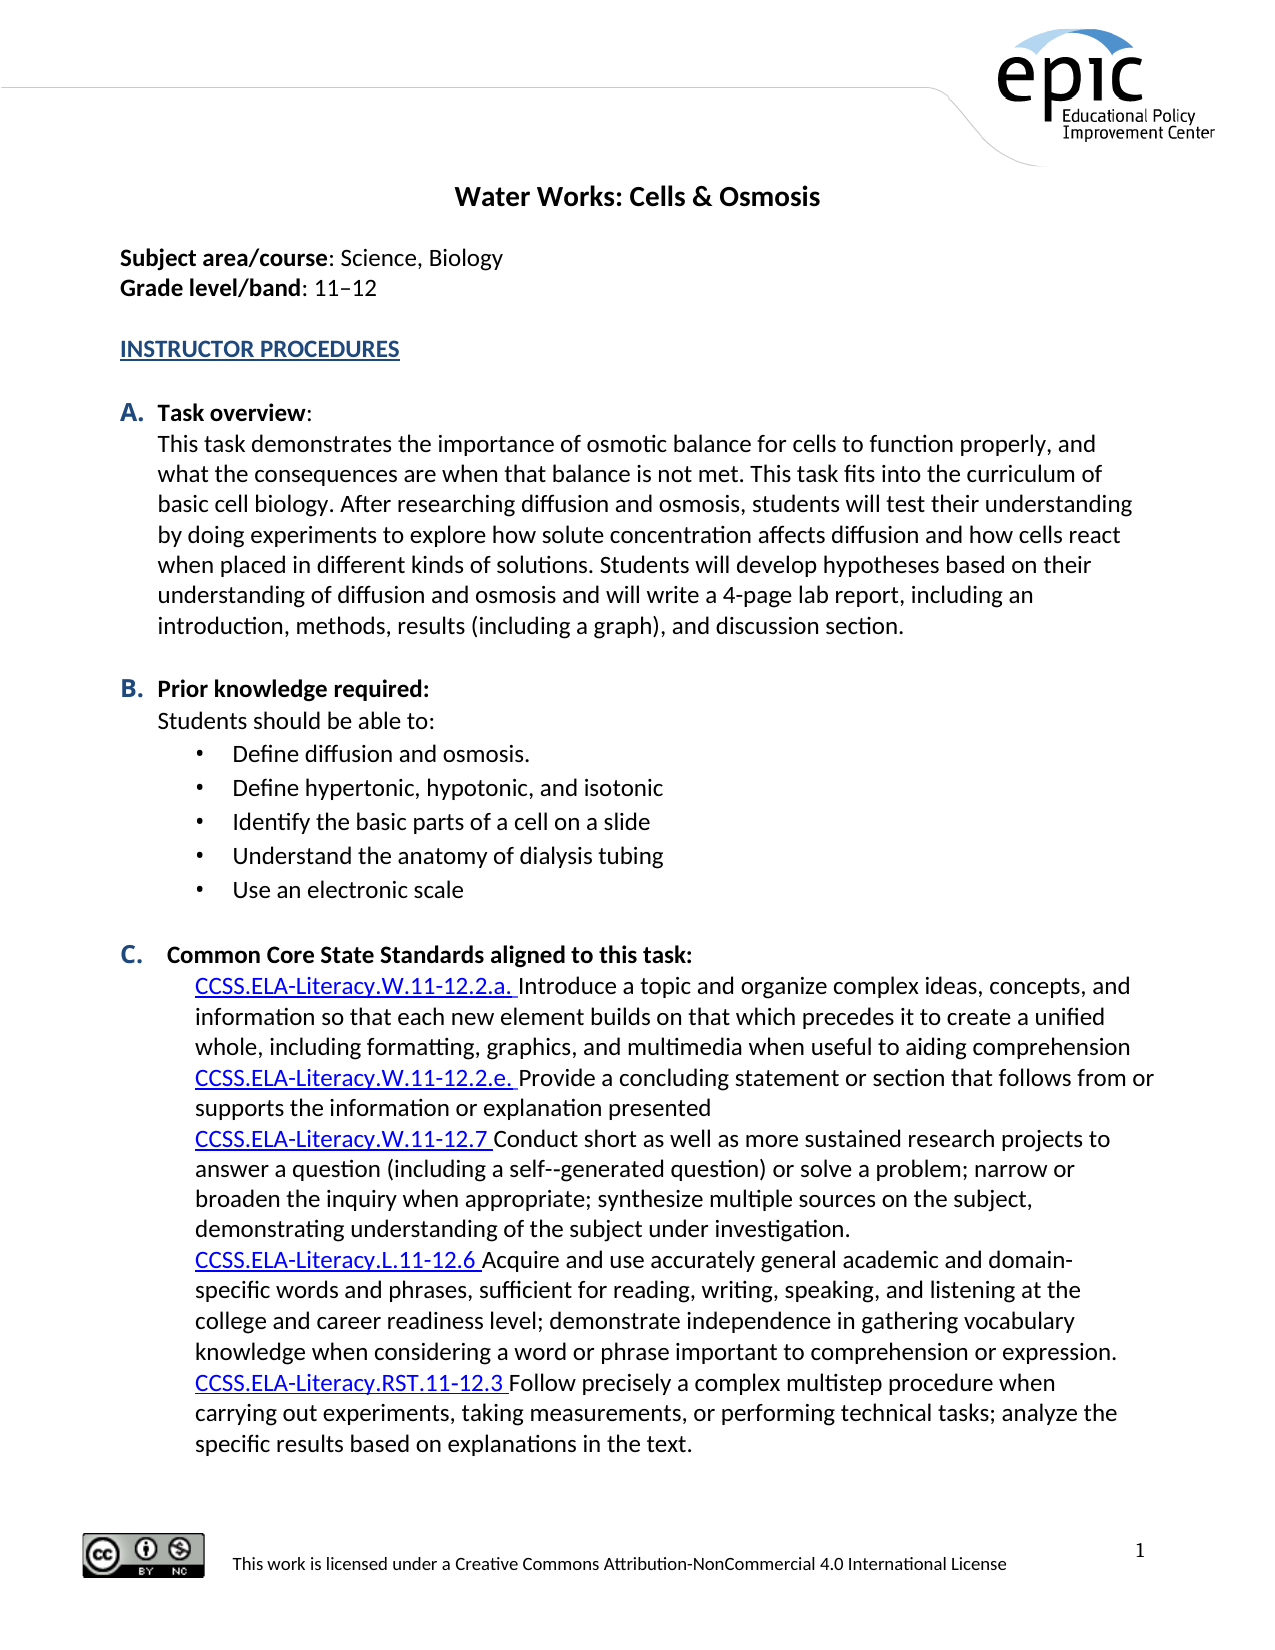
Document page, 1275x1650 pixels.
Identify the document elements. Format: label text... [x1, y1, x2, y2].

text CCSS.ELA-Literacy.L.11-12.6 Acquire and use accurately general academic and domain-specific words and phrases, sufficient for reading, writing, speaking, and listening at the college and career readiness level; demonstrate independence in gathering vocabulary knowledge when considering a word or phrase important to comprehension or expression. [195, 1244, 1133, 1366]
list CCSS.ELA-Literacy.W.11-12.2.a. Introduce a topic and organize complex ideas, concepts, and information so that each new element builds on that which precedes it to create a unified whole, including formatting, graphics, and multimedia when useful to aiding comprehension [120, 970, 1155, 1062]
list Prior knowledge required: [120, 671, 1155, 705]
list Define diffusion and osmosis. [195, 736, 1155, 769]
picture [0, 28, 1271, 166]
list Define hypertonic, hypotonic, and isotonic [195, 769, 1155, 804]
text Subject area/course: Science, Biology [120, 242, 1155, 272]
list Identify the basic parts of a cell on a slide [195, 804, 1155, 838]
text Grade level/band: 11–12 [120, 272, 1155, 303]
text Students should be able to: [157, 705, 1155, 736]
text INSTRUCTOR PROCEDURES [120, 333, 1155, 364]
text CCSS.ELA-Literacy.RST.11‐12.3 Follow precisely a complex multistep procedure when carrying out experiments, taking measurements, or performing technical tasks; analyze the specific results based on explanations in the text. [195, 1367, 1137, 1458]
list Common Core State Standards aligned to this task: [120, 936, 1155, 970]
picture [82, 1533, 205, 1578]
text CCSS.ELA-Literacy.W.11-12.7 Conduct short as well as more sustained research projects to answer a question (including a self-‐generated question) or solve a problem; narrow or broaden the inquiry when appropriate; synthesize multiple sources on the subject, demonstrating understanding of the subject under investigation. [195, 1123, 1137, 1244]
list CCSS.ELA-Literacy.W.11-12.2.e. Provide a concluding statement or section that follows from or supports the information or explanation presented [120, 1062, 1155, 1123]
list Use an electronic scale [195, 872, 1155, 906]
text This task demonstrates the importance of osmotic balance for cells to function properly, and what the consequences are when that balance is not met. This task fits into the curriculum of basic cell biology. After researching diffusion and osmosis, students will test their understanding by doing experiments to explore how solute concentration affects diffusion and how cells react when placed in different kinds of solutions. Students will develop hypotheses based on their understanding of diffusion and osmosis and will write a 4-page lab report, including an introduction, methods, results (including a graph), and discussion section. [157, 428, 1137, 640]
list Understand the anatomy of dialysis tubing [195, 838, 1155, 872]
text Water Works: Cells & Osmosis [120, 178, 1155, 214]
list Task overview: [120, 394, 1155, 428]
